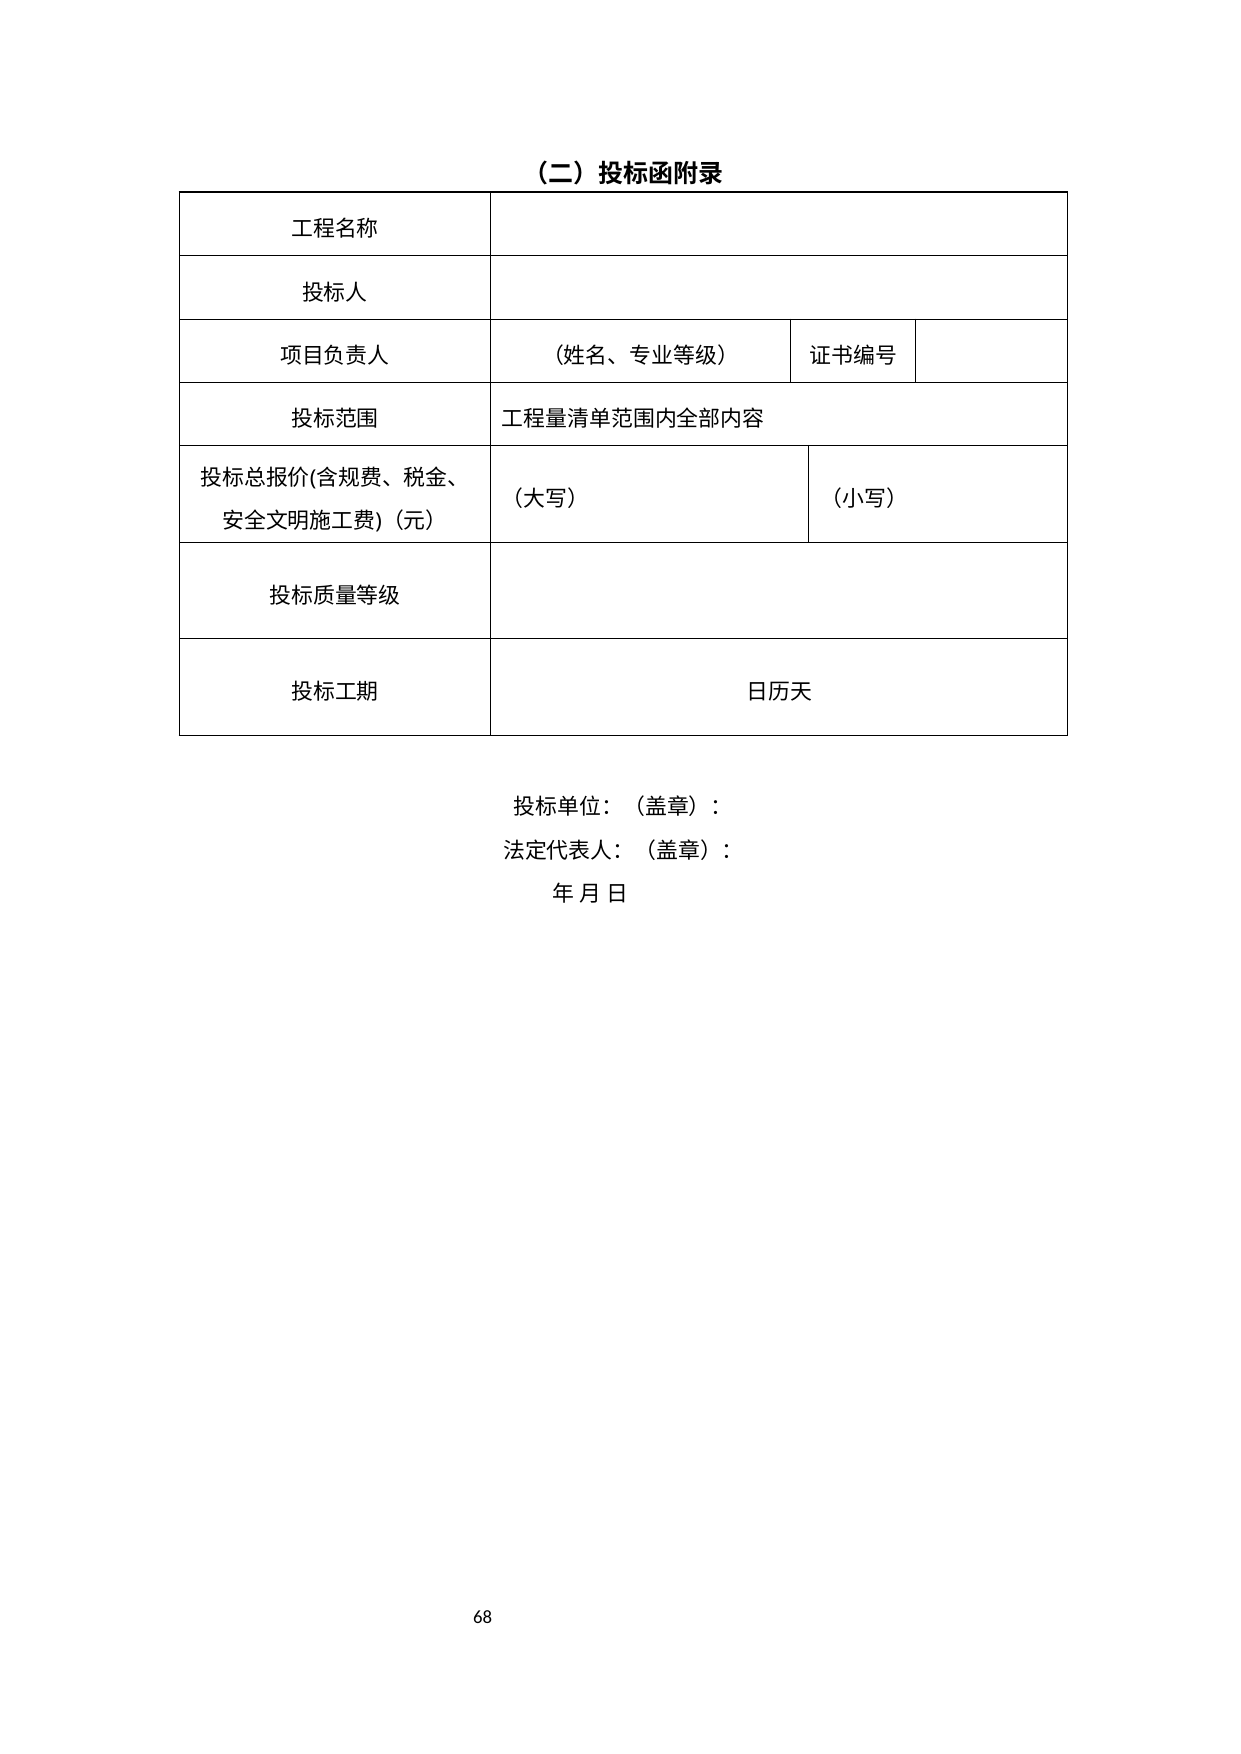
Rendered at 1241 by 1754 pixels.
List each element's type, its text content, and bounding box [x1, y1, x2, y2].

table_cell （姓名、专业等级） [491, 320, 790, 382]
table_cell 投标总报价(含规费、税金、安全文明施工费)（元） [180, 446, 490, 542]
text （二）投标函附录 [148, 148, 1098, 191]
table_cell 项目负责人 [180, 320, 490, 382]
text 法定代表人：（盖章）： [148, 823, 1098, 867]
text 年 月 日 [148, 867, 1033, 911]
table_cell 投标质量等级 [180, 543, 490, 638]
table_cell 证书编号 [791, 320, 915, 382]
table_cell 日历天 [491, 639, 1067, 734]
table_cell 工程量清单范围内全部内容 [491, 383, 1067, 445]
table_cell [916, 320, 1067, 382]
text 投标单位：（盖章）： [148, 779, 1098, 823]
table_cell 投标人 [180, 256, 490, 318]
table_cell （小写） [809, 446, 1067, 542]
table_cell 投标范围 [180, 383, 490, 445]
table_header 工程名称 [180, 193, 490, 254]
table_header [491, 193, 1067, 254]
table_cell [491, 256, 1067, 318]
table_cell （大写） [491, 446, 808, 542]
table_cell [491, 543, 1067, 638]
table_cell 投标工期 [180, 639, 490, 734]
